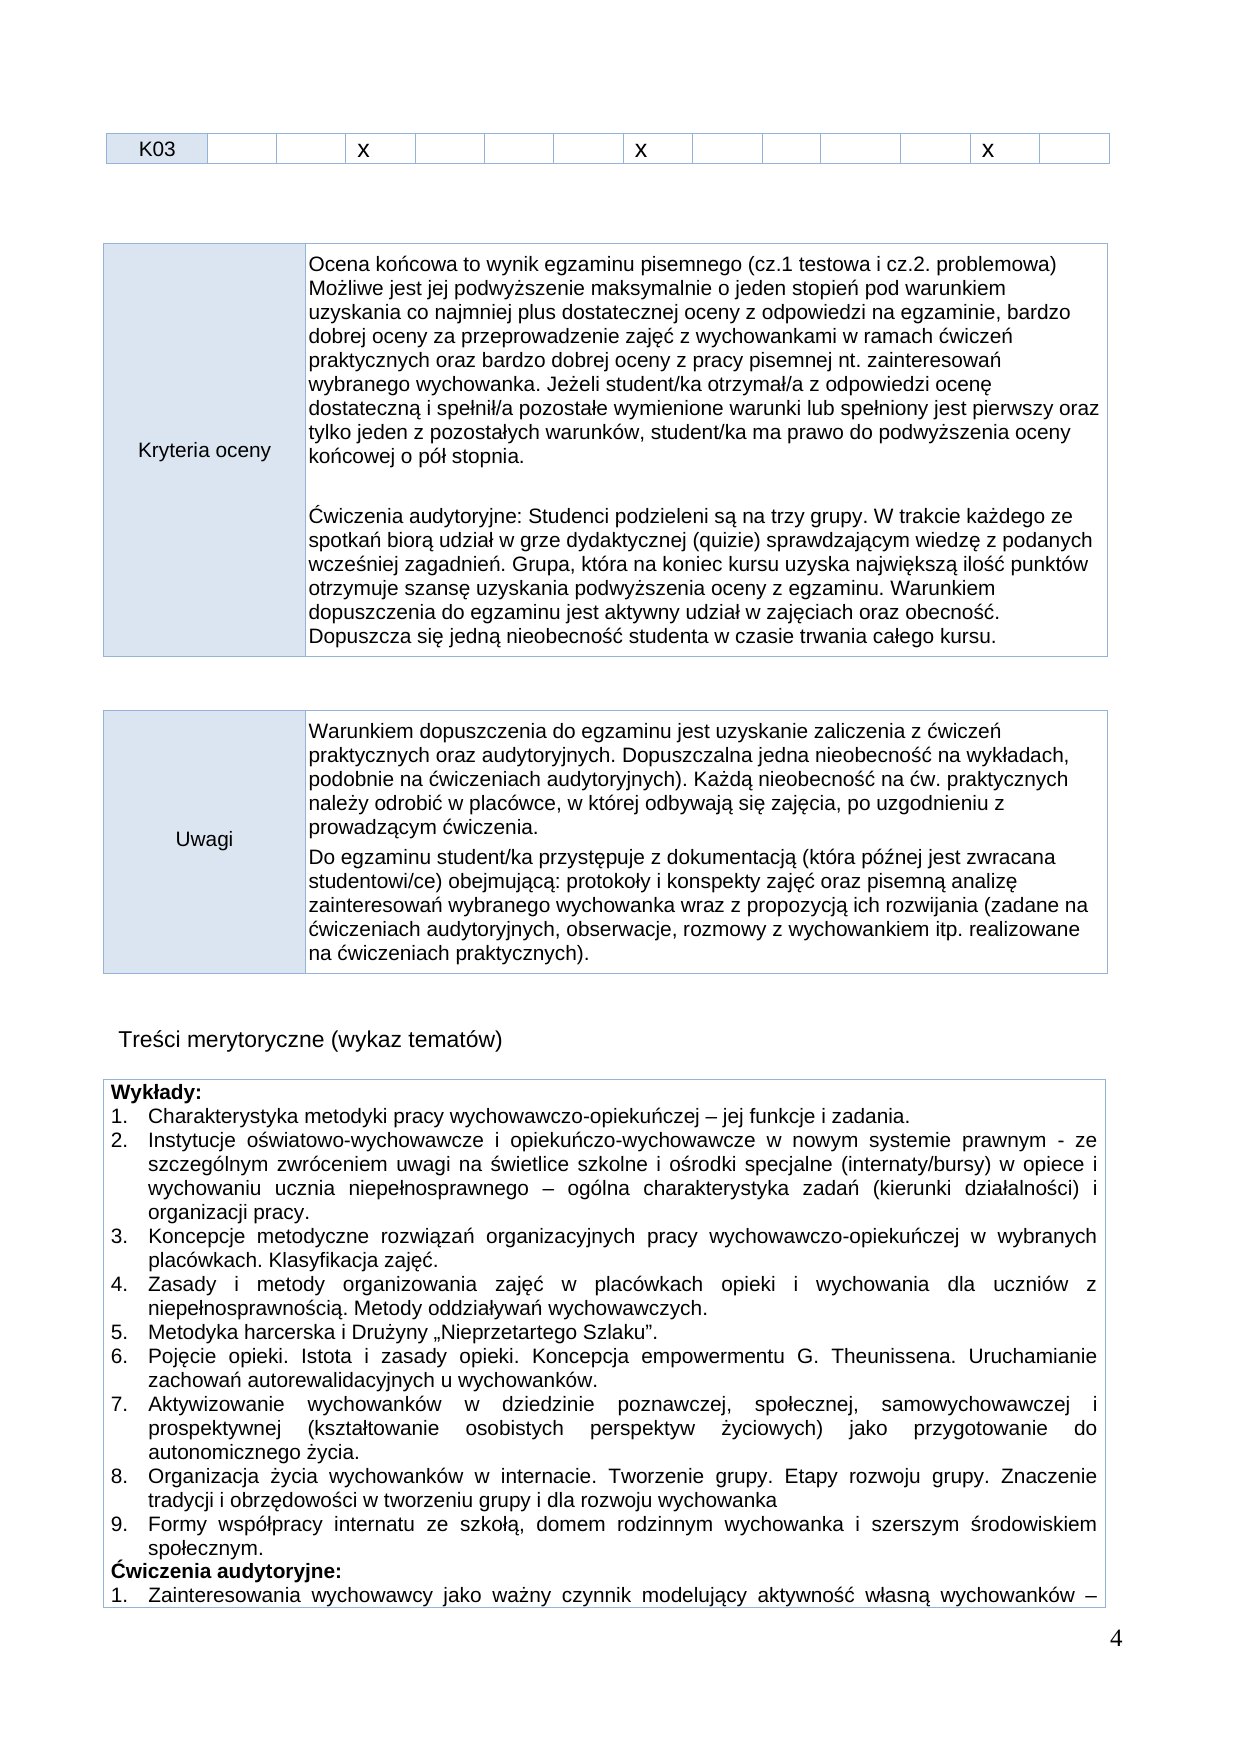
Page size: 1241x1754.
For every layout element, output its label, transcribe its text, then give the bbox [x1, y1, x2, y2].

text Treści merytoryczne (wykaz tematów) [118, 1026, 1122, 1053]
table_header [104, 1080, 1105, 1607]
table_cell [901, 134, 970, 163]
table_header Kryteria oceny [104, 244, 305, 656]
table_cell x [346, 134, 415, 163]
table_cell K03 [107, 134, 207, 163]
table_cell x [624, 134, 692, 163]
table_cell [693, 134, 762, 163]
table_cell [554, 134, 623, 163]
table_header Ocena końcowa to wynik egzaminu pisemnego (cz.1 testowa i cz.2. problemowa) Możliwe jest jej podwyższenie maksymalnie o jeden stopień pod warunkiem uzyskania co najmniej plus dostatecznej oceny z odpowiedzi na egzaminie, bardzo dobrej oceny za przeprowadzenie zajęć z wychowankami w ramach ćwiczeń praktycznych oraz bardzo dobrej oceny z pracy pisemnej nt. zainteresowań wybranego wychowanka. Jeżeli student/ka otrzymał/a z odpowiedzi ocenę dostateczną i spełnił/a pozostałe wymienione warunki lub spełniony jest pierwszy oraz tylko jeden z pozostałych warunków, student/ka ma prawo do podwyższenia oceny końcowej o pół stopnia. Ćwiczenia audytoryjne: Studenci podzieleni są na trzy grupy. W trakcie każdego ze spotkań biorą udział w grze dydaktycznej (quizie) sprawdzającym wiedzę z podanych wcześniej zagadnień. Grupa, która na koniec kursu uzyska największą ilość punktów otrzymuje szansę uzyskania podwyższenia oceny z egzaminu. Warunkiem dopuszczenia do egzaminu jest aktywny udział w zajęciach oraz obecność. Dopuszcza się jedną nieobecność studenta w czasie trwania całego kursu. [306, 244, 1107, 656]
table_header Warunkiem dopuszczenia do egzaminu jest uzyskanie zaliczenia z ćwiczeń praktycznych oraz audytoryjnych. Dopuszczalna jedna nieobecność na wykładach, podobnie na ćwiczeniach audytoryjnych). Każdą nieobecność na ćw. praktycznych należy odrobić w placówce, w której odbywają się zajęcia, po uzgodnieniu z prowadzącym ćwiczenia. Do egzaminu student/ka przystępuje z dokumentacją (która późnej jest zwracana studentowi/ce) obejmującą: protokoły i konspekty zajęć oraz pisemną analizę zainteresowań wybranego wychowanka wraz z propozycją ich rozwijania (zadane na ćwiczeniach audytoryjnych, obserwacje, rozmowy z wychowankiem itp. realizowane na ćwiczeniach praktycznych). [306, 711, 1107, 973]
table_cell [1040, 134, 1109, 163]
table_cell [821, 134, 900, 163]
table_cell x [971, 134, 1039, 163]
table_cell [416, 134, 484, 163]
table_cell [485, 134, 553, 163]
table_cell [763, 134, 820, 163]
table_header Uwagi [104, 711, 305, 973]
table_cell [277, 134, 345, 163]
table_cell [208, 134, 276, 163]
